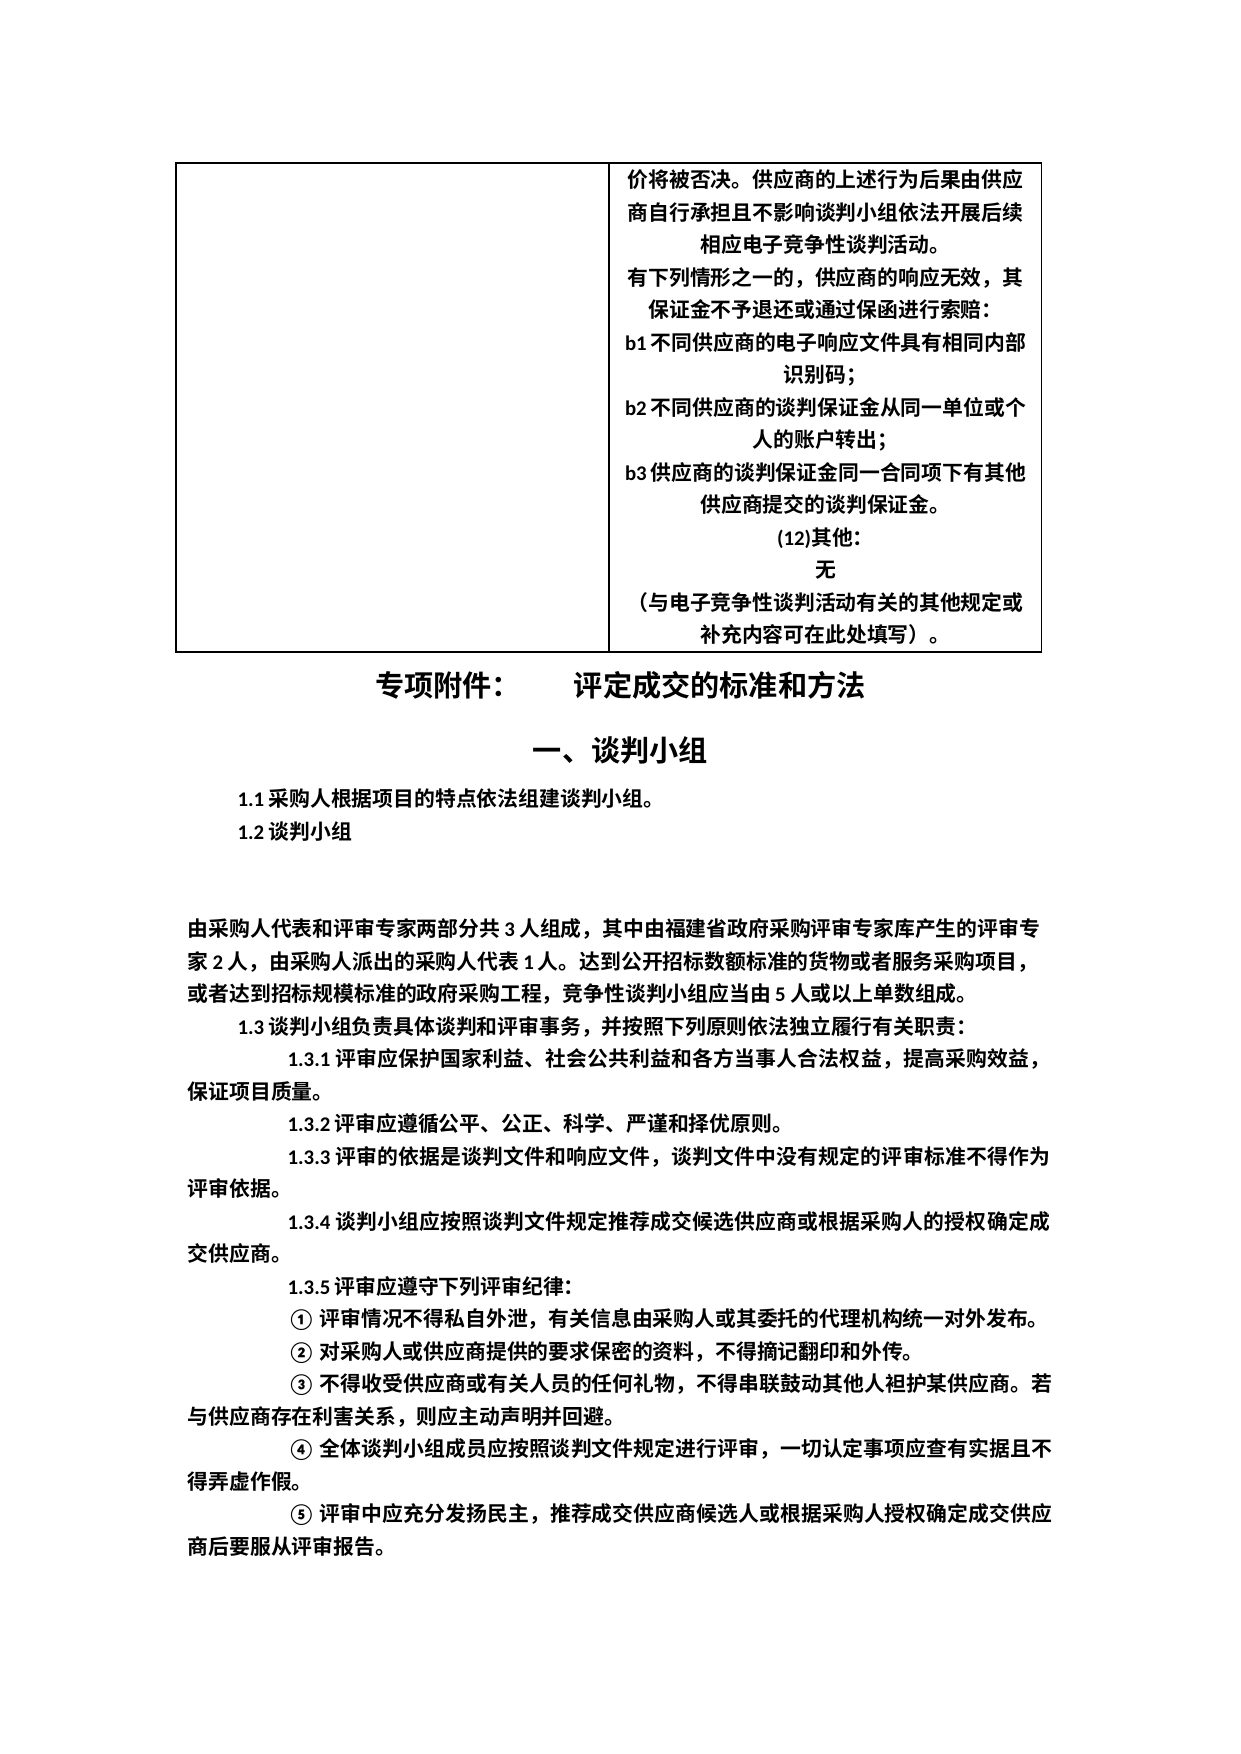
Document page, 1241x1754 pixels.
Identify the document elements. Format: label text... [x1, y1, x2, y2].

text ④全体谈判小组成员应按照谈判文件规定进行评审，一切认定事项应查有实据且不得弄虚作假。 [187, 1433, 1053, 1498]
text 1.3.2评审应遵循公平、公正、科学、严谨和择优原则。 [187, 1108, 1053, 1140]
text 1.1采购人根据项目的特点依法组建谈判小组。 [187, 783, 1053, 815]
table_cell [610, 164, 1041, 651]
text ⑤评审中应充分发扬民主，推荐成交供应商候选人或根据采购人授权确定成交供应商后要服从评审报告。 [187, 1498, 1053, 1563]
text ②对采购人或供应商提供的要求保密的资料，不得摘记翻印和外传。 [187, 1335, 1053, 1368]
text 1.3谈判小组负责具体谈判和评审事务，并按照下列原则依法独立履行有关职责： [187, 1010, 1053, 1043]
text 1.3.3评审的依据是谈判文件和响应文件，谈判文件中没有规定的评审标准不得作为评审依据。 [187, 1140, 1053, 1205]
text 一、谈判小组 [187, 718, 1053, 783]
text 专项附件： 评定成交的标准和方法 [187, 653, 1053, 718]
text 1.2谈判小组 [187, 815, 1053, 848]
text 1.3.4谈判小组应按照谈判文件规定推荐成交候选供应商或根据采购人的授权确定成交供应商。 [187, 1205, 1053, 1270]
text 由采购人代表和评审专家两部分共3人组成，其中由福建省政府采购评审专家库产生的评审专家2人，由采购人派出的采购人代表1人。达到公开招标数额标准的货物或者服务采购项目，或者达到招标规模标准的政府采购工程，竞争性谈判小组应当由5人或以上单数组成。 [187, 913, 1053, 1010]
table_cell 1 [177, 164, 608, 651]
text ①评审情况不得私自外泄，有关信息由采购人或其委托的代理机构统一对外发布。 [187, 1303, 1053, 1335]
text ③不得收受供应商或有关人员的任何礼物，不得串联鼓动其他人袒护某供应商。若与供应商存在利害关系，则应主动声明并回避。 [187, 1368, 1053, 1433]
text 1.3.5评审应遵守下列评审纪律： [187, 1270, 1053, 1303]
text 1.3.1评审应保护国家利益、社会公共利益和各方当事人合法权益，提高采购效益，保证项目质量。 [187, 1043, 1053, 1108]
